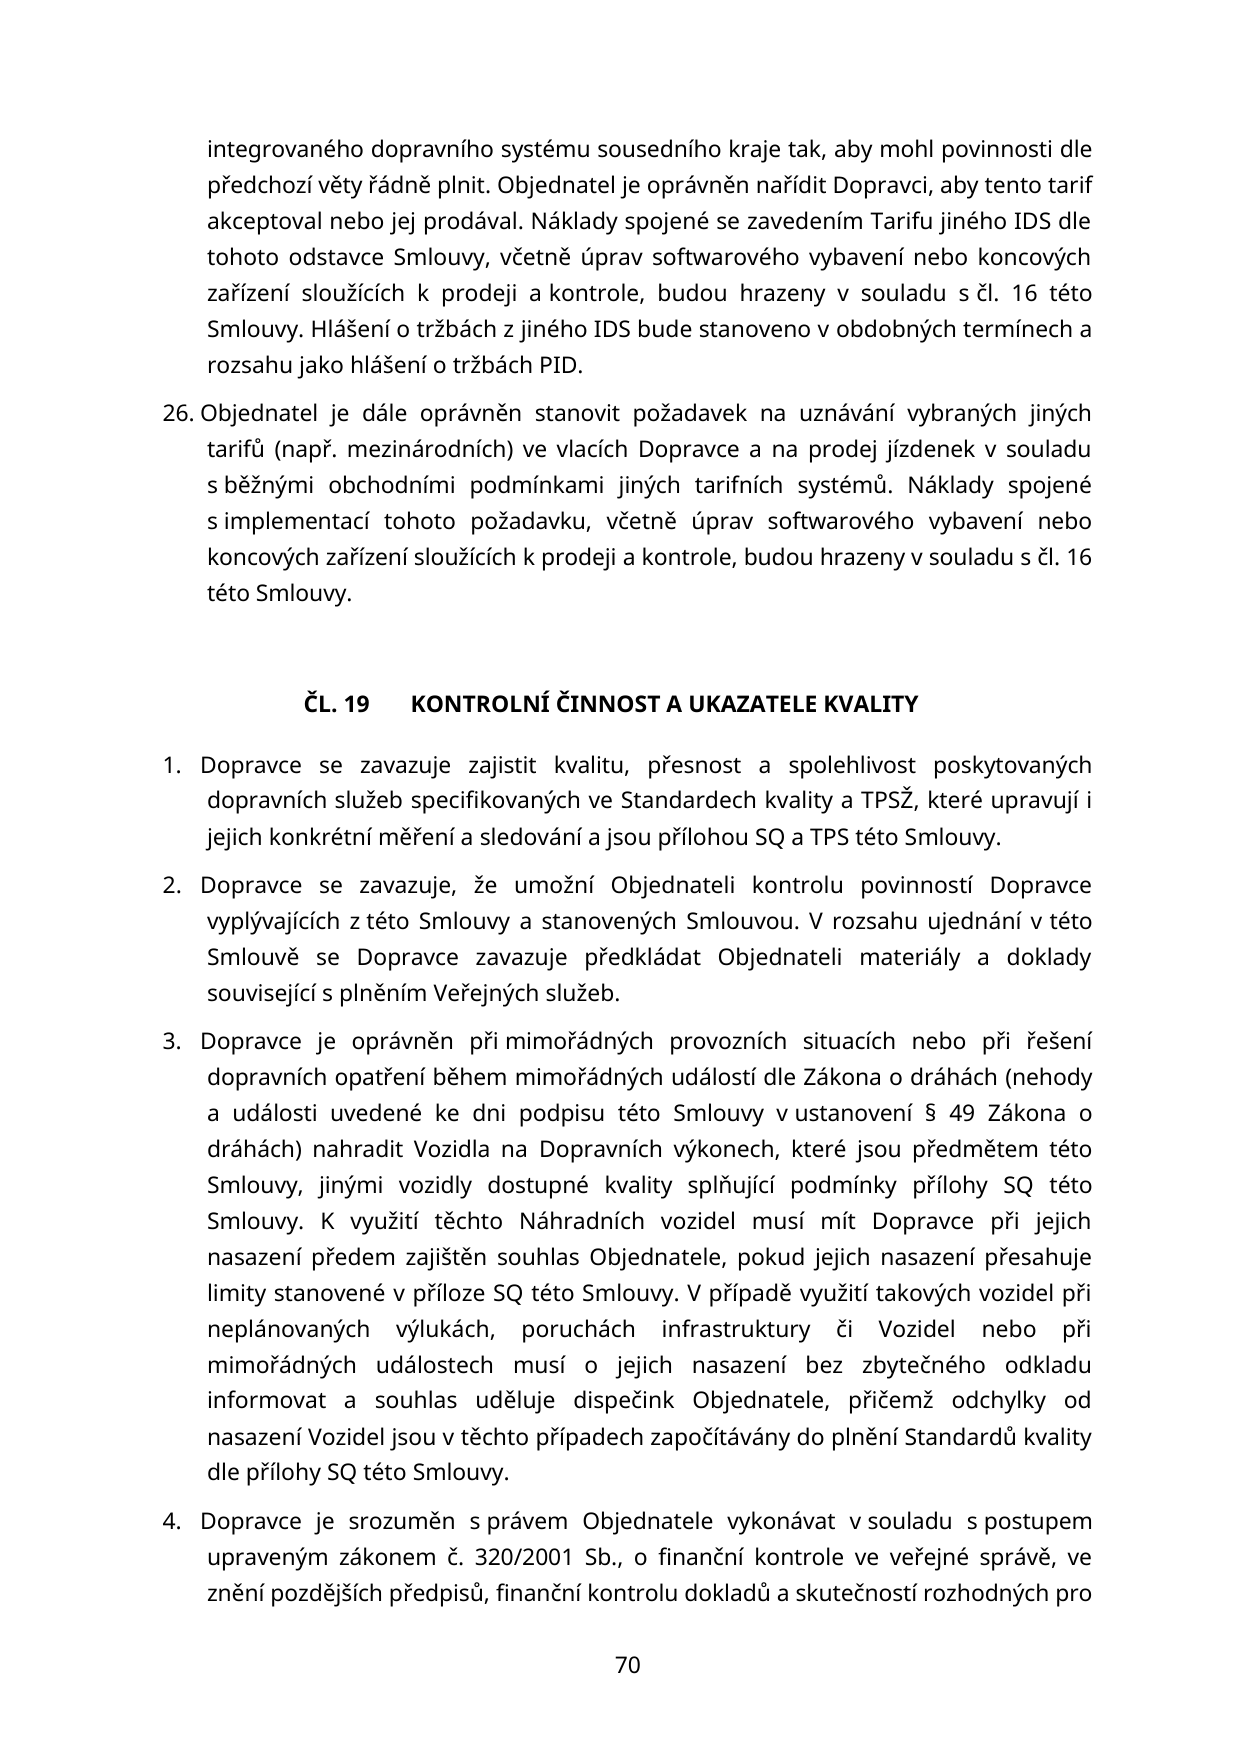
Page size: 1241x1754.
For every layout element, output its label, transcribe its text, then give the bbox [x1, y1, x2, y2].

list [162, 133, 1093, 380]
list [162, 1505, 1093, 1608]
subtitle KONTROLNÍ ČINNOST A UKAZATELE KVALITY [162, 688, 1093, 719]
list Objednatel je dále oprávněn stanovit požadavek na uznávání vybraných jiných tarifů (např. mezinárodních) ve vlacích Dopravce a na prodej jízdenek v souladu s běžnými obchodními podmínkami jiných tarifních systémů. Náklady spojené s implementací tohoto požadavku, včetně úprav softwarového vybavení nebo koncových zařízení sloužících k prodeji a kontrole, budou hrazeny v souladu s čl. 16 této Smlouvy. [162, 397, 1093, 608]
list Dopravce je oprávněn při mimořádných provozních situacích nebo při řešení dopravních opatření během mimořádných událostí dle Zákona o dráhách (nehody a události uvedené ke dni podpisu této Smlouvy v ustanovení § 49 Zákona o dráhách) nahradit Vozidla na Dopravních výkonech, které jsou předmětem této Smlouvy, jinými vozidly dostupné kvality splňující podmínky přílohy SQ této Smlouvy. K využití těchto Náhradních vozidel musí mít Dopravce při jejich nasazení předem zajištěn souhlas Objednatele, pokud jejich nasazení přesahuje limity stanovené v příloze SQ této Smlouvy. V případě využití takových vozidel při neplánovaných výlukách, poruchách infrastruktury či Vozidel nebo při mimořádných událostech musí o jejich nasazení bez zbytečného odkladu informovat a souhlas uděluje dispečink Objednatele, přičemž odchylky od nasazení Vozidel jsou v těchto případech započítávány do plnění Standardů kvality dle přílohy SQ této Smlouvy. [162, 1025, 1093, 1488]
list Dopravce se zavazuje, že umožní Objednateli kontrolu povinností Dopravce vyplývajících z této Smlouvy a stanovených Smlouvou. V rozsahu ujednání v této Smlouvě se Dopravce zavazuje předkládat Objednateli materiály a doklady související s plněním Veřejných služeb. [162, 869, 1093, 1008]
list Dopravce se zavazuje zajistit kvalitu, přesnost a spolehlivost poskytovaných dopravních služeb specifikovaných ve Standardech kvality a TPSŽ, které upravují i jejich konkrétní měření a sledování a jsou přílohou SQ a TPS této Smlouvy. [162, 748, 1093, 852]
